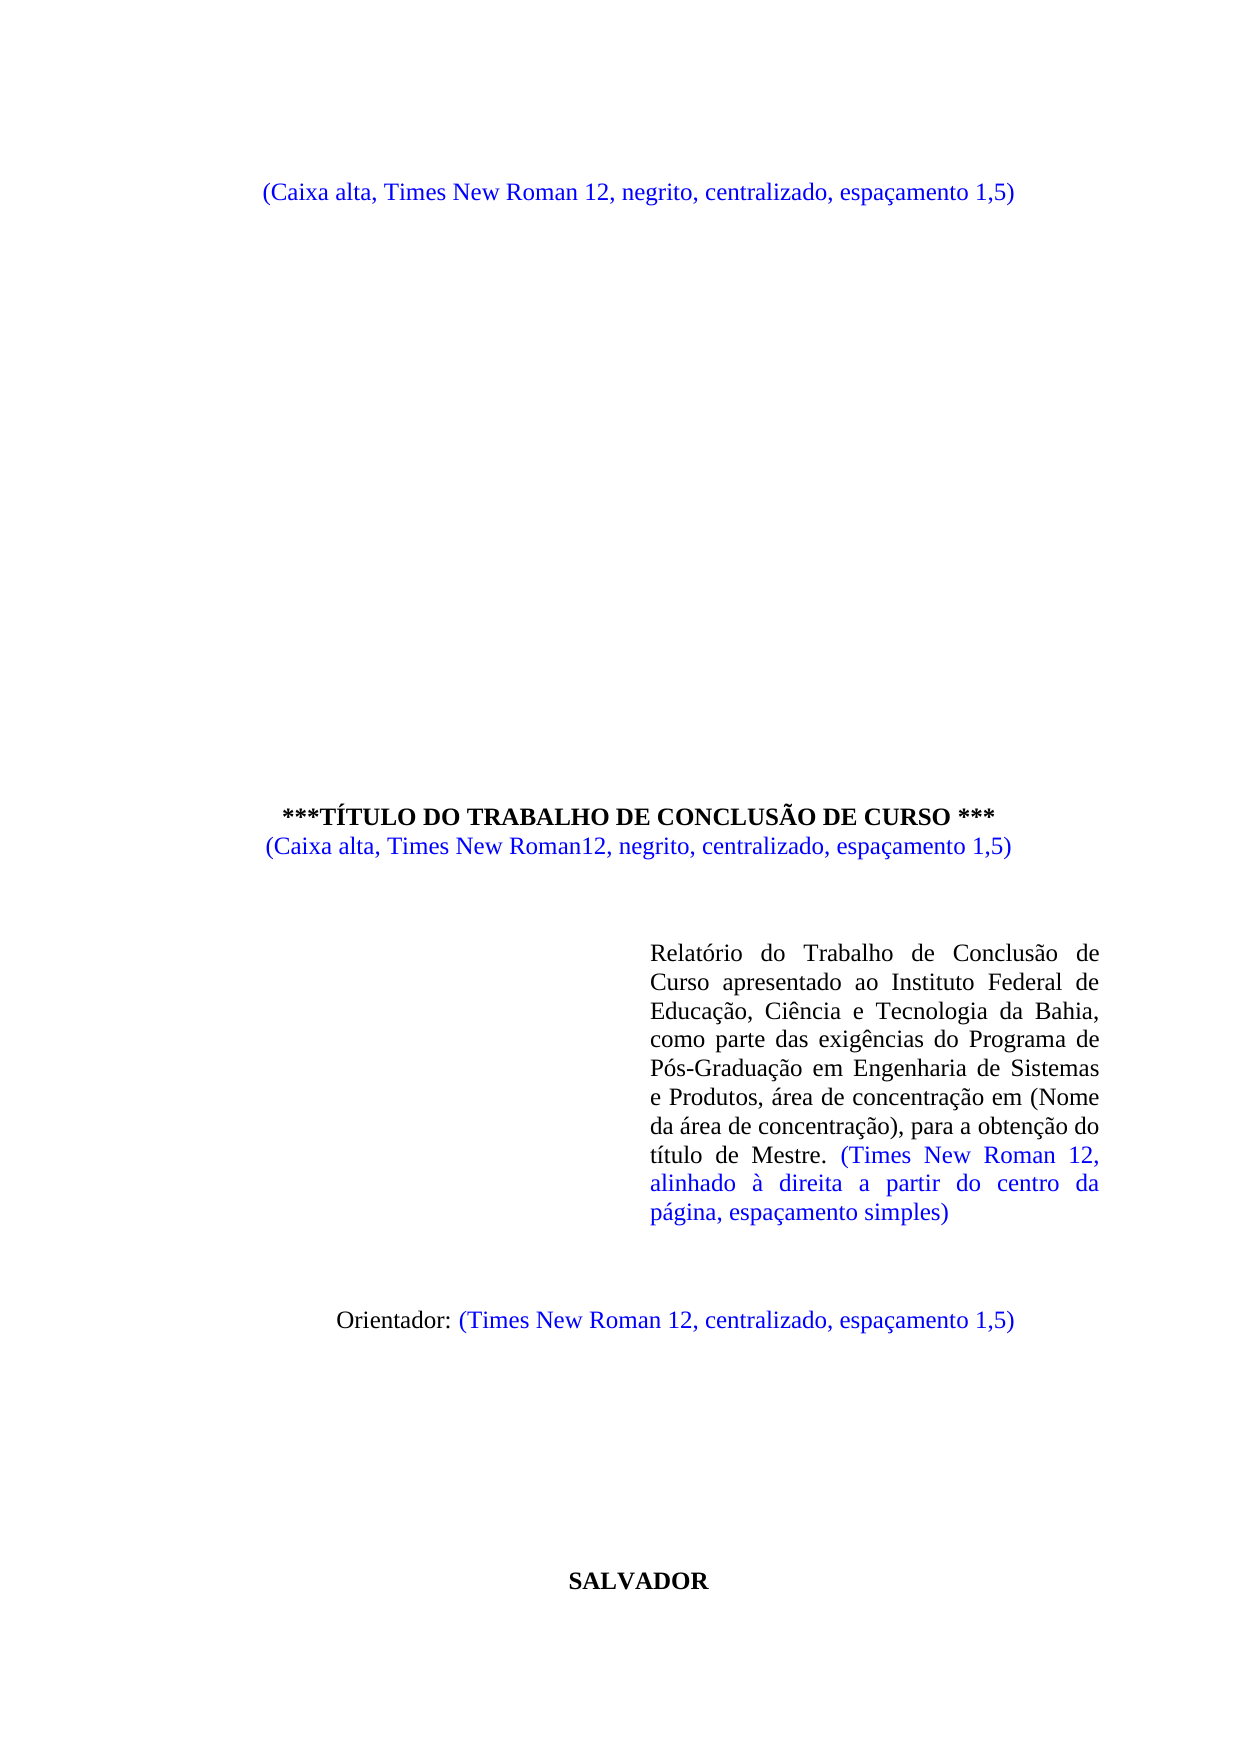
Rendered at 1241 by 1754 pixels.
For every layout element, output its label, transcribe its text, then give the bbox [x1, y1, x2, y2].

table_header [166, 177, 1111, 624]
table_cell Relatório do Trabalho de Conclusão de Curso apresentado ao Instituto Federal de Educação, Ciência e Tecnologia da Bahia, como parte das exigências do Programa de Pós-Graduação em Engenharia de Sistemas e Produtos, área de concentração em (Nome da área de concentração), para a obtenção do título de Mestre. (Times New Roman 12, alinhado à direita a partir do centro da página, espaçamento simples) Orientador: (Times New Roman 12, centralizado, espaçamento 1,5) [166, 860, 1111, 1502]
table_cell ***TÍTULO DO TRABALHO DE CONCLUSÃO DE CURSO *** (Caixa alta, Times New Roman12, negrito, centralizado, espaçamento 1,5) [166, 624, 1111, 859]
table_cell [166, 1502, 1111, 1594]
